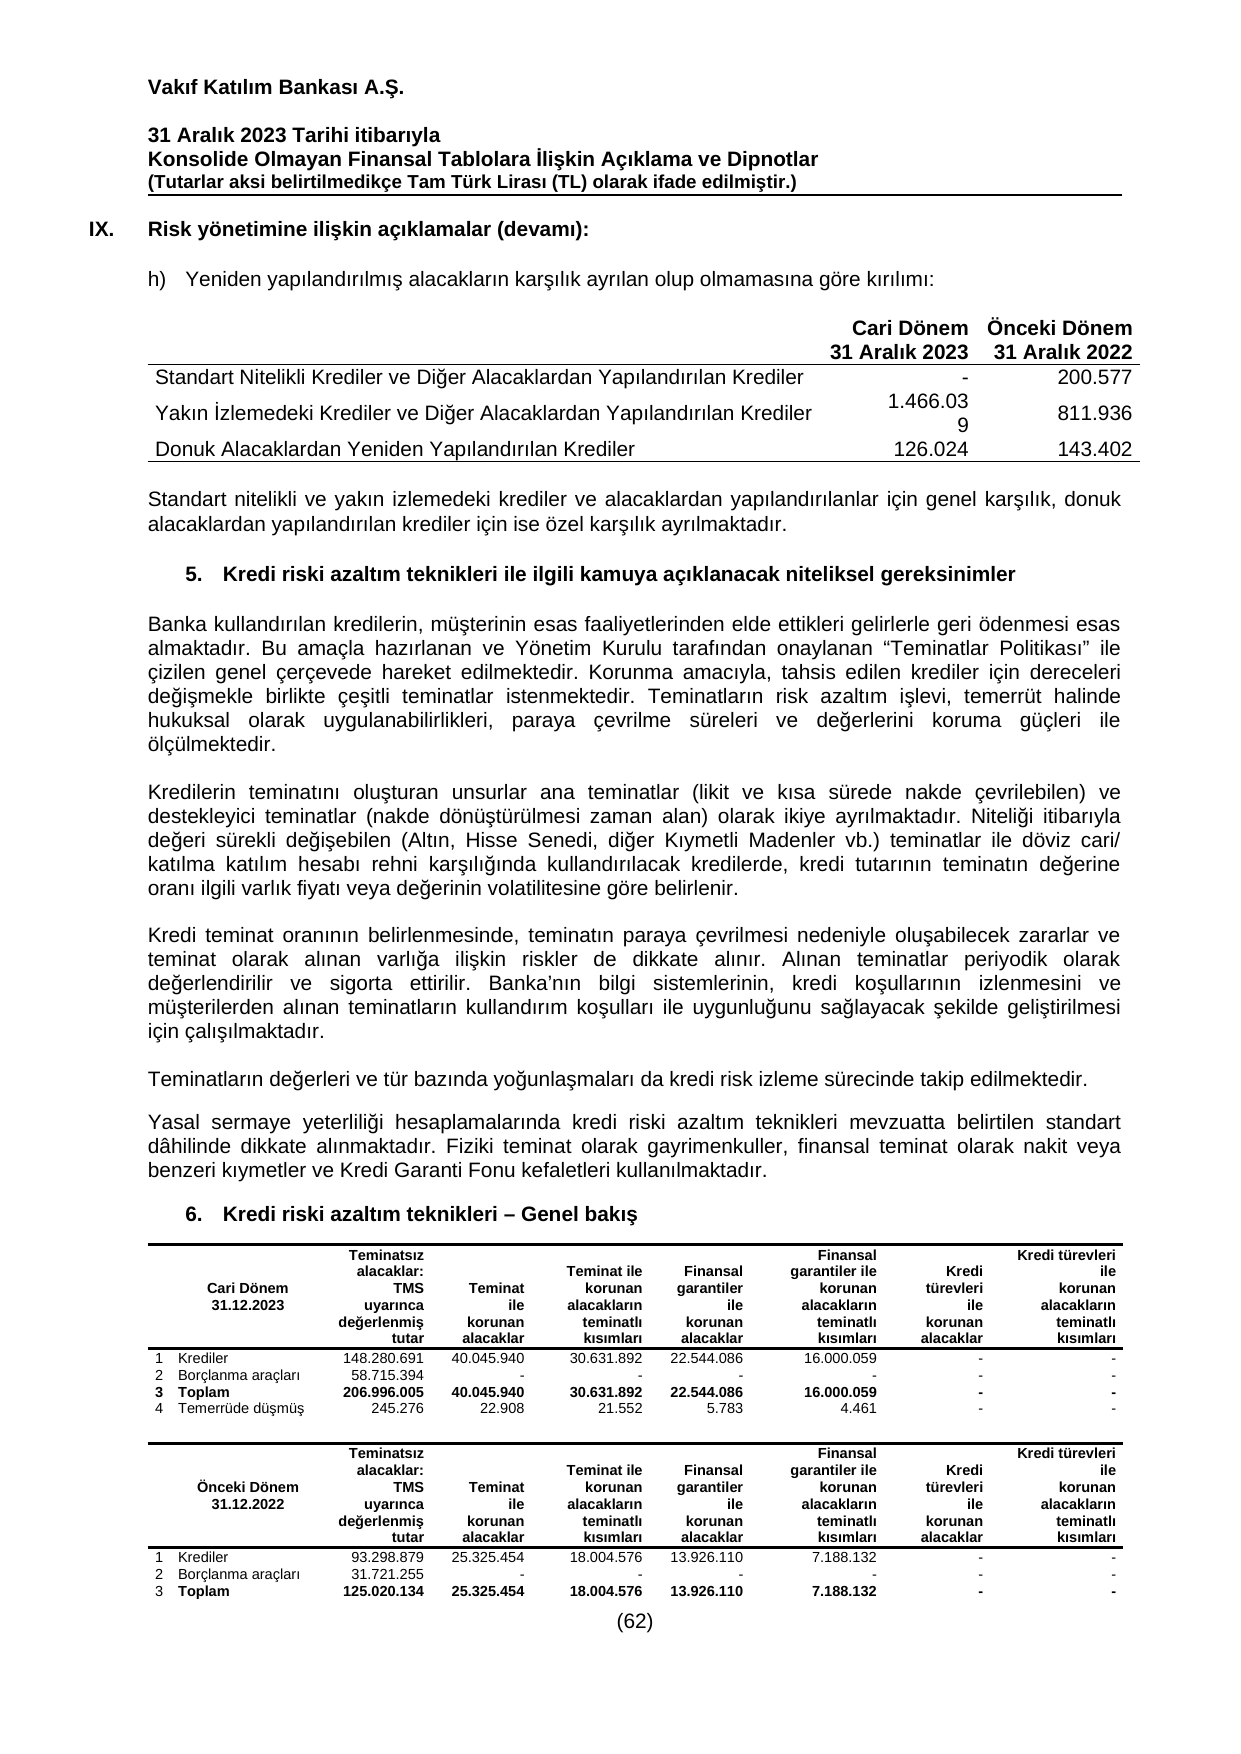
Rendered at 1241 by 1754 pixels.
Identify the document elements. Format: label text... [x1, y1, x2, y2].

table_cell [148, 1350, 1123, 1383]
list Kredi riski azaltım teknikleri ile ilgili kamuya açıklanacak niteliksel gereksinimler [185, 562, 1122, 587]
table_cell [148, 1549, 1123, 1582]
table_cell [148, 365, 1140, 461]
text Yasal sermaye yeterliliği hesaplamalarında kredi riski azaltım teknikleri mevzuatta belirtilen standart dâhilinde dikkate alınmaktadır. Fiziki teminat olarak gayrimenkuller, finansal teminat olarak nakit veya benzeri kıymetler ve Kredi Garanti Fonu kefaletleri kullanılmaktadır. [148, 1110, 1122, 1182]
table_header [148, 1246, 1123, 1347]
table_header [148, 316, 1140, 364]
text Kredi teminat oranının belirlenmesinde, teminatın paraya çevrilmesi nedeniyle oluşabilecek zararlar ve teminat olarak alınan varlığa ilişkin riskler de dikkate alınır. Alınan teminatlar periyodik olarak değerlendirilir ve sigorta ettirilir. Banka’nın bilgi sistemlerinin, kredi koşullarının izlenmesini ve müşterilerden alınan teminatların kullandırım koşulları ile uygunluğunu sağlayacak şekilde geliştirilmesi için çalışılmaktadır. [148, 923, 1122, 1043]
text Kredilerin teminatını oluşturan unsurlar ana teminatlar (likit ve kısa sürede nakde çevrilebilen) ve destekleyici teminatlar (nakde dönüştürülmesi zaman alan) olarak ikiye ayrılmaktadır. Niteliği itibarıyla değeri sürekli değişebilen (Altın, Hisse Senedi, diğer Kıymetli Madenler vb.) teminatlar ile döviz cari/ katılma katılım hesabı rehni karşılığında kullandırılacak kredilerde, kredi tutarının teminatın değerine oranı ilgili varlık fiyatı veya değerinin volatilitesine göre belirlenir. [148, 779, 1122, 899]
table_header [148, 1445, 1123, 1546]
text IX. Risk yönetimine ilişkin açıklamalar (devamı): [89, 217, 1122, 241]
text Banka kullandırılan kredilerin, müşterinin esas faaliyetlerinden elde ettikleri gelirlerle geri ödenmesi esas almaktadır. Bu amaçla hazırlanan ve Yönetim Kurulu tarafından onaylanan “Teminatlar Politikası” ile çizilen genel çerçevede hareket edilmektedir. Korunma amacıyla, tahsis edilen krediler için dereceleri değişmekle birlikte çeşitli teminatlar istenmektedir. Teminatların risk azaltım işlevi, temerrüt halinde hukuksal olarak uygulanabilirlikleri, paraya çevrilme süreleri ve değerlerini koruma güçleri ile ölçülmektedir. [148, 612, 1122, 756]
text Teminatların değerleri ve tür bazında yoğunlaşmaları da kredi risk izleme sürecinde takip edilmektedir. [148, 1067, 1122, 1091]
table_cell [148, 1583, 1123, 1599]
list Kredi riski azaltım teknikleri – Genel bakış [185, 1201, 1122, 1226]
text Standart nitelikli ve yakın izlemedeki krediler ve alacaklardan yapılandırılanlar için genel karşılık, donuk alacaklardan yapılandırılan krediler için ise özel karşılık ayrılmaktadır. [148, 487, 1122, 537]
list Yeniden yapılandırılmış alacakların karşılık ayrılan olup olmamasına göre kırılımı: [148, 266, 1122, 291]
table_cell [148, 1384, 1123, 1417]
